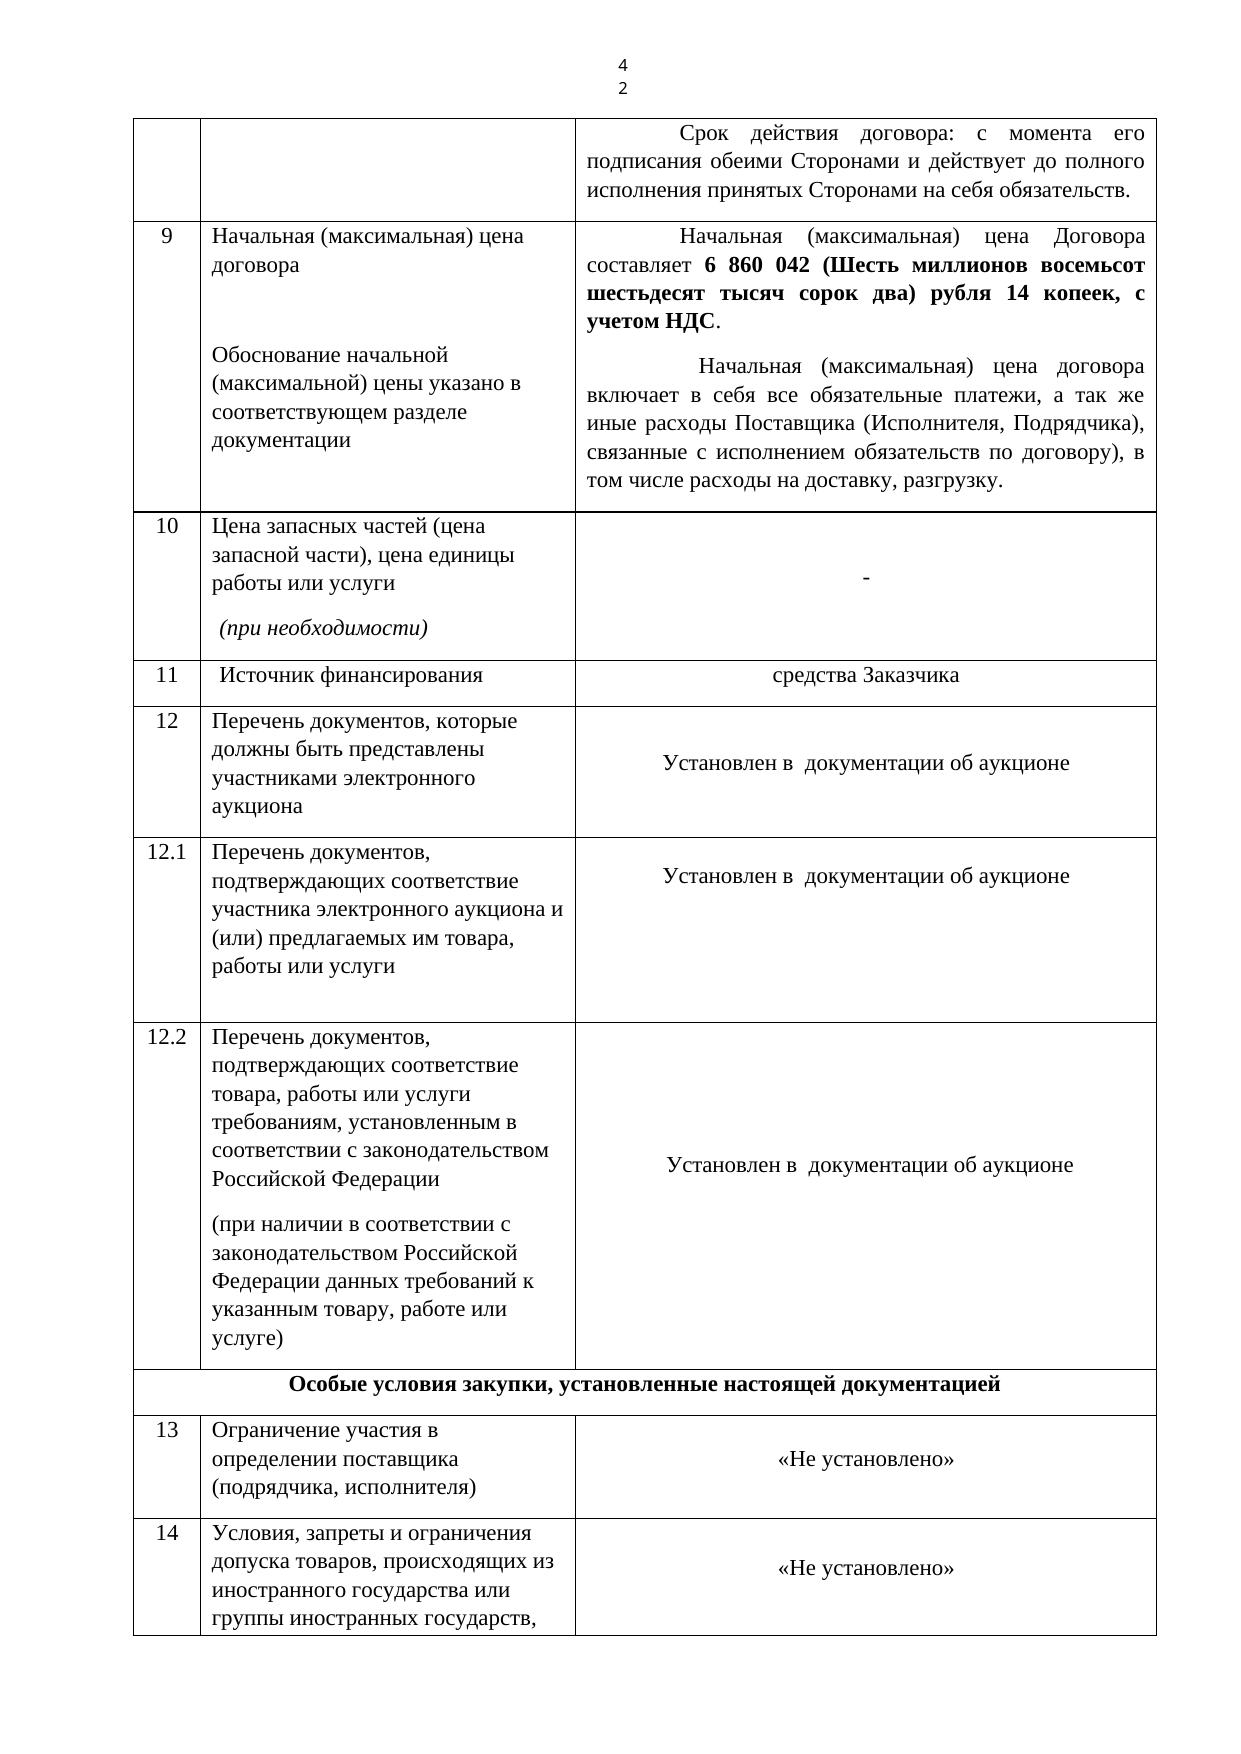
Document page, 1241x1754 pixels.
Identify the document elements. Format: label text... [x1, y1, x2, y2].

table_cell средства Заказчика [576, 661, 1156, 706]
table_cell Установлен в документации об аукционе [576, 707, 1156, 837]
table_cell 10 [134, 513, 200, 659]
table_cell Перечень документов, которые должны быть представлены участниками электронного аукциона [201, 707, 575, 837]
table_cell Ограничение участия в определении поставщика (подрядчика, исполнителя) [201, 1416, 575, 1518]
table_cell Перечень документов, подтверждающих соответствие товара, работы или услуги требованиям, установленным в соответствии с законодательством Российской Федерации (при наличии в соответствии с законодательством Российской Федерации данных требований к указанным товару, работе или услуге) [201, 1023, 575, 1369]
table_cell 13 [134, 1416, 200, 1518]
table_cell Установлен в документации об аукционе [576, 838, 1156, 1022]
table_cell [201, 119, 575, 221]
table_cell 12.1 [134, 838, 200, 1022]
table_cell Особые условия закупки, установленные настоящей документацией [134, 1370, 1156, 1415]
table_cell Источник финансирования [201, 661, 575, 706]
table_cell - [576, 513, 1156, 659]
table_cell Перечень документов, подтверждающих соответствие участника электронного аукциона и (или) предлагаемых им товара, работы или услуги [201, 838, 575, 1022]
table_cell Цена запасных частей (цена запасной части), цена единицы работы или услуги (при необходимости) [201, 513, 575, 659]
table_cell Начальная (максимальная) цена договора Обоснование начальной (максимальной) цены указано в соответствующем разделе документации [201, 222, 575, 511]
table_cell 12.2 [134, 1023, 200, 1369]
table_cell 11 [134, 661, 200, 706]
table_cell Начальная (максимальная) цена Договора составляет 6 860 042 (Шесть миллионов восемьсот шестьдесят тысяч сорок два) рубля 14 копеек, с учетом НДС. Начальная (максимальная) цена договора включает в себя все обязательные платежи, а так же иные расходы Поставщика (Исполнителя, Подрядчика), связанные с исполнением обязательств по договору), в том числе расходы на доставку, разгрузку. [576, 222, 1156, 511]
table_cell «Не установлено» [576, 1416, 1156, 1518]
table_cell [201, 1519, 575, 1635]
table_cell Установлен в документации об аукционе [576, 1023, 1156, 1369]
table_cell 14 [134, 1519, 200, 1635]
table_cell 9 [134, 222, 200, 511]
table_cell 8 [134, 119, 200, 221]
table_cell «Не установлено» [576, 1519, 1156, 1635]
table_cell 12 [134, 707, 200, 837]
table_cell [576, 119, 1156, 221]
